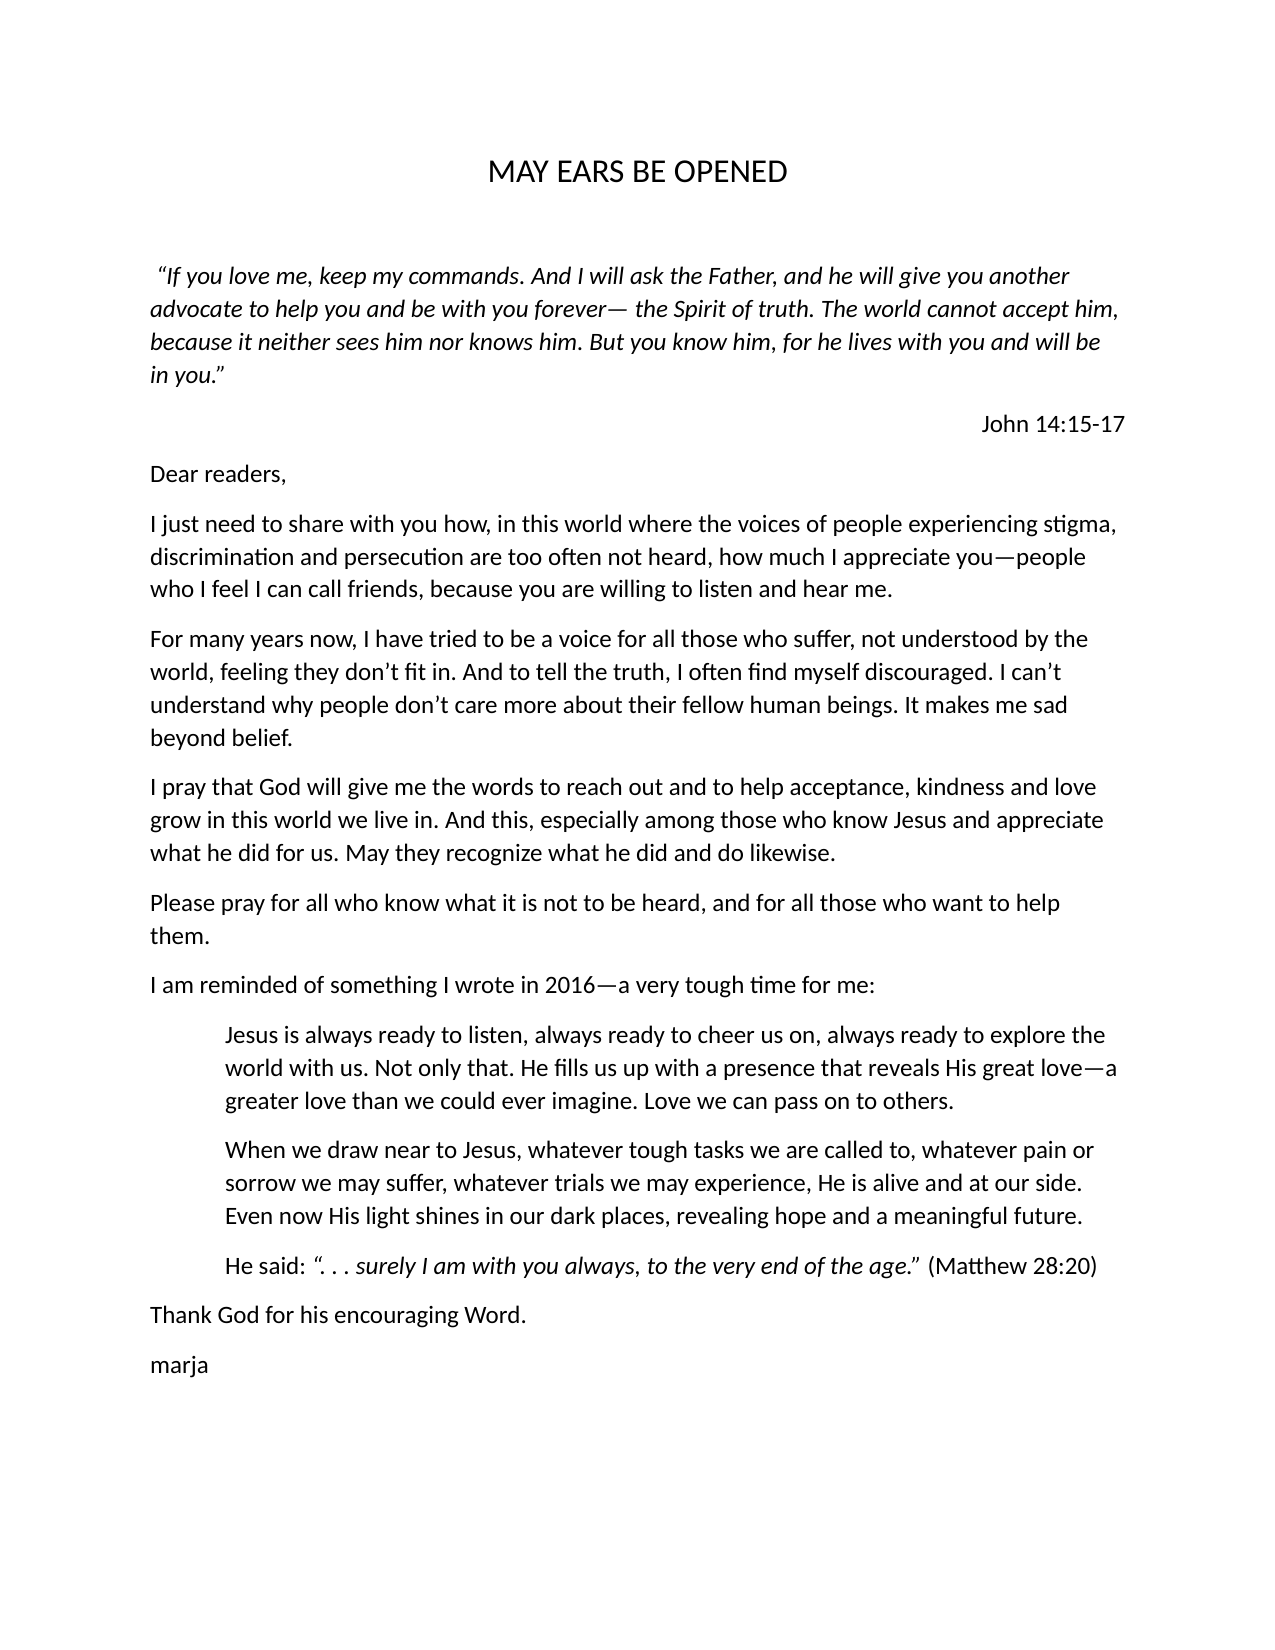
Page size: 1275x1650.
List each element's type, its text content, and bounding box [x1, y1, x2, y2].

text Dear readers, [150, 458, 1125, 489]
text MAY EARS BE OPENED [150, 150, 1125, 191]
text For many years now, I have tried to be a voice for all those who suffer, not understood by the world, feeling they don’t fit in. And to tell the truth, I often find myself discouraged. I can’t understand why people don’t care more about their fellow human beings. It makes me sad beyond belief. [150, 623, 1125, 752]
text “If you love me, keep my commands. And I will ask the Father, and he will give you another advocate to help you and be with you forever— the Spirit of truth. The world cannot accept him, because it neither sees him nor knows him. But you know him, for he lives with you and will be in you.” [150, 260, 1125, 389]
text I am reminded of something I wrote in 2016—a very tough time for me: [150, 969, 1125, 1000]
text John 14:15-17 [150, 408, 1125, 439]
text marja [150, 1349, 1125, 1379]
text When we draw near to Jesus, whatever tough tasks we are called to, whatever pain or sorrow we may suffer, whatever trials we may experience, He is alive and at our side. Even now His light shines in our dark places, revealing hope and a meaningful future. [225, 1134, 1125, 1231]
text Jesus is always ready to listen, always ready to cheer us on, always ready to explore the world with us. Not only that. He fills us up with a presence that reveals His great love—a greater love than we could ever imagine. Love we can pass on to others. [225, 1019, 1125, 1115]
text Thank God for his encouraging Word. [150, 1299, 1125, 1330]
text He said: “. . . surely I am with you always, to the very end of the age.” (Matthew 28:20) [225, 1250, 1125, 1280]
text Please pray for all who know what it is not to be heard, and for all those who want to help them. [150, 887, 1125, 950]
text I pray that God will give me the words to reach out and to help acceptance, kindness and love grow in this world we live in. And this, especially among those who know Jesus and appreciate what he did for us. May they recognize what he did and do likewise. [150, 771, 1125, 868]
text I just need to share with you how, in this world where the voices of people experiencing stigma, discrimination and persecution are too often not heard, how much I appreciate you—people who I feel I can call friends, because you are willing to listen and hear me. [150, 508, 1125, 604]
